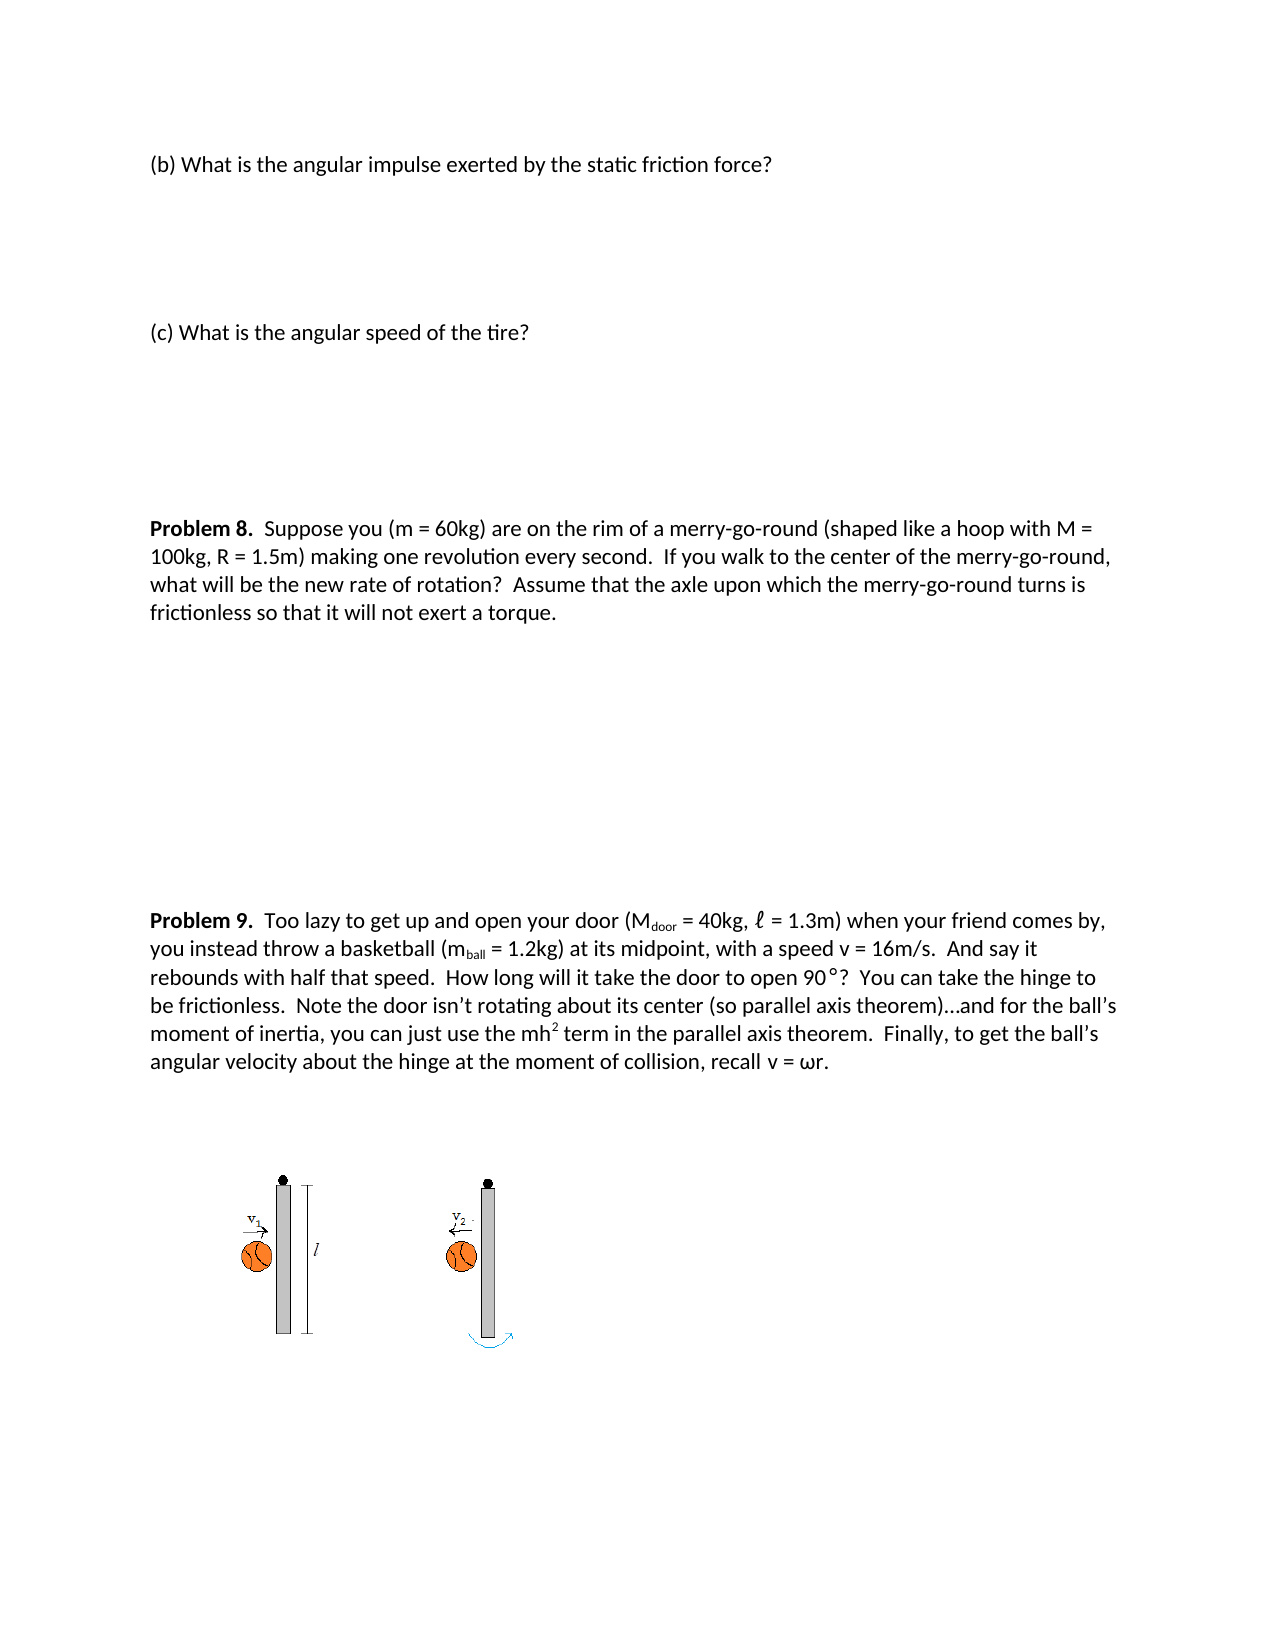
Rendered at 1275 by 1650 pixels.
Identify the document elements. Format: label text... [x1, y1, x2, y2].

picture [150, 1103, 575, 1392]
text (c) What is the angular speed of the tire? [150, 318, 1125, 346]
text (b) What is the angular impulse exerted by the static friction force? [150, 150, 1125, 178]
text Problem 9. Too lazy to get up and open your door (Mdoor = 40kg, ℓ = 1.3m) when your friend comes by, you instead throw a basketball (mball = 1.2kg) at its midpoint, with a speed v = 16m/s. And say it rebounds with half that speed. How long will it take the door to open 90°? You can take the hinge to be frictionless. Note the door isn’t rotating about its center (so parallel axis theorem)…and for the ball’s moment of inertia, you can just use the mh2 term in the parallel axis theorem. Finally, to get the ball’s angular velocity about the hinge at the moment of collision, recall v = ωr. [150, 907, 1125, 1075]
text Problem 8. Suppose you (m = 60kg) are on the rim of a merry-go-round (shaped like a hoop with M = 100kg, R = 1.5m) making one revolution every second. If you walk to the center of the merry-go-round, what will be the new rate of rotation? Assume that the axle upon which the merry-go-round turns is frictionless so that it will not exert a torque. [150, 514, 1125, 626]
